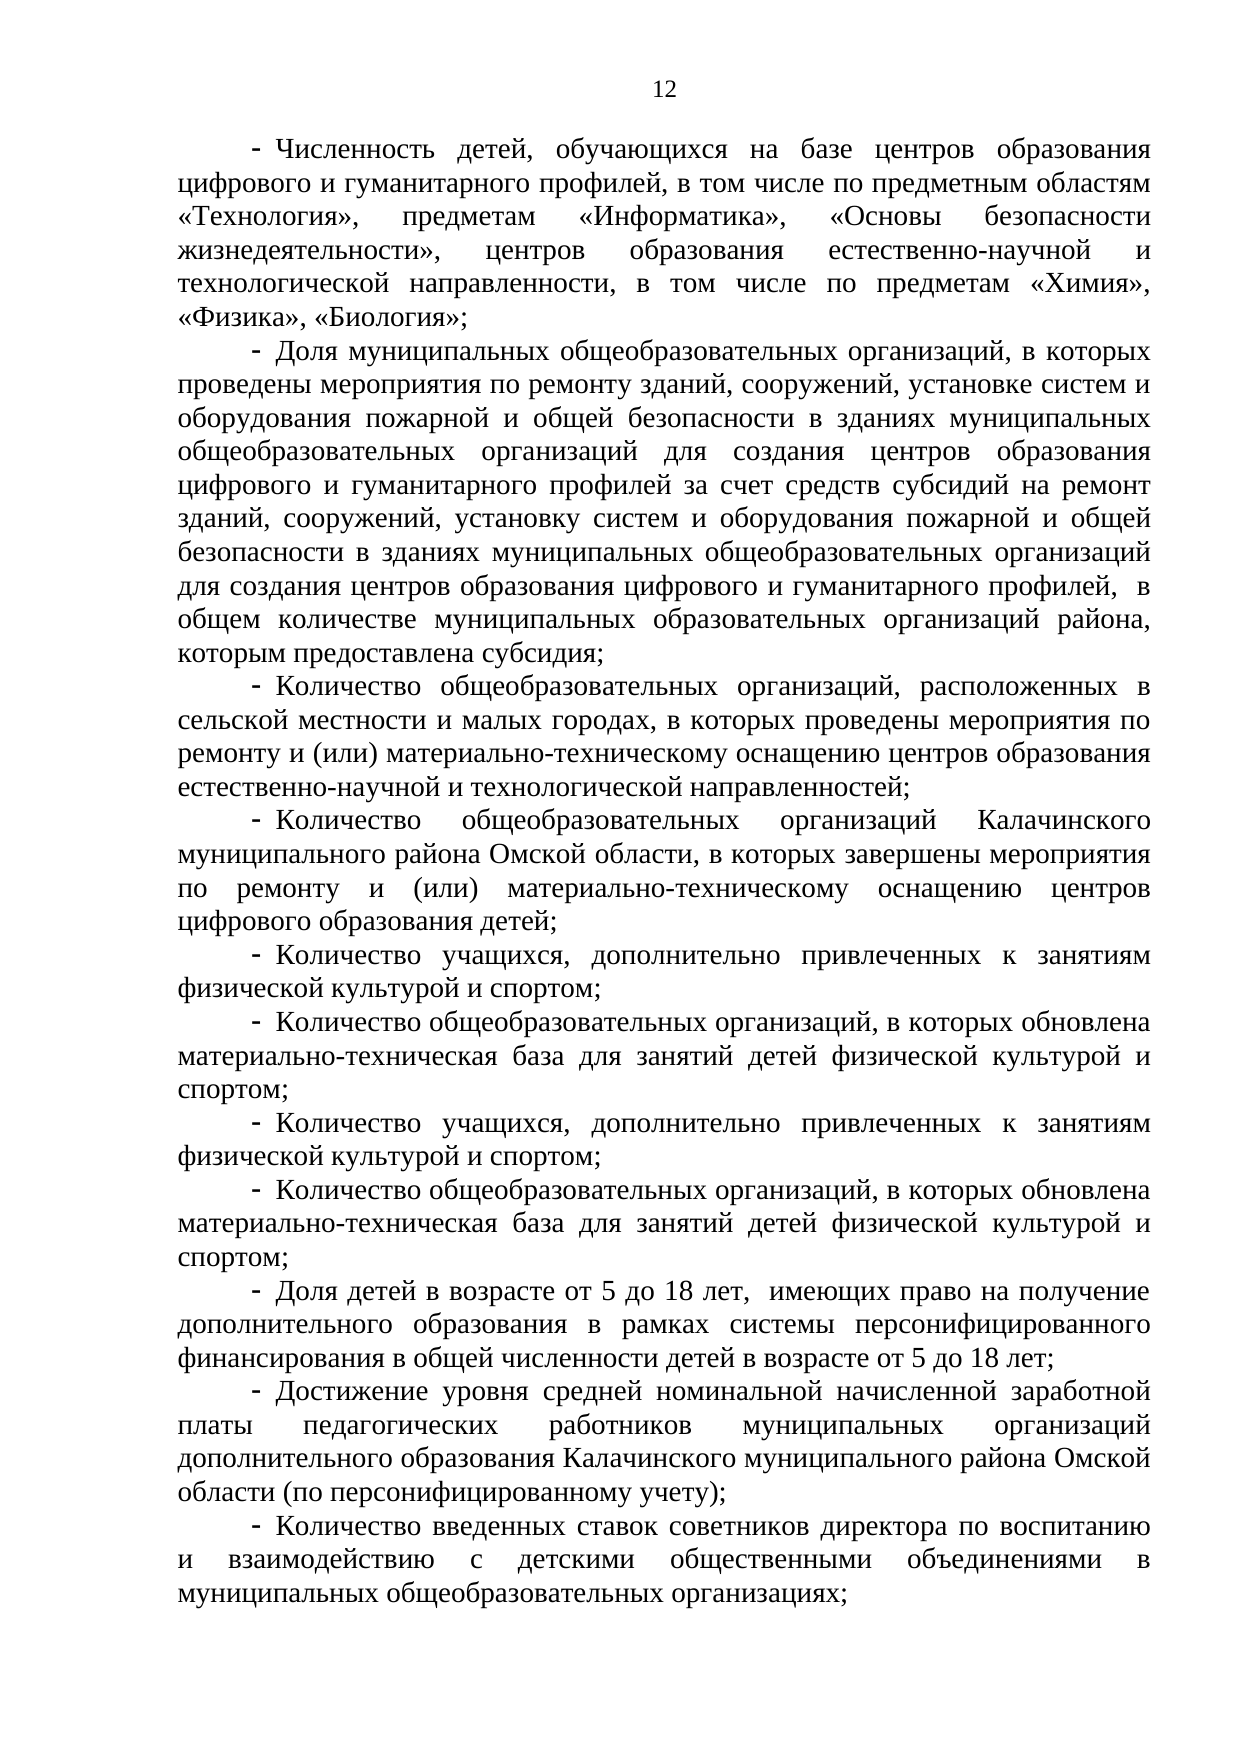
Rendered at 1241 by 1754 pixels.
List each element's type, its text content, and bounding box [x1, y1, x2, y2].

list Количество общеобразовательных организаций Калачинского муниципального района Омской области, в которых завершены мероприятия по ремонту и (или) материально-техническому оснащению центров цифрового образования детей; [177, 802, 1152, 937]
list Численность детей, обучающихся на базе центров образования цифрового и гуманитарного профилей, в том числе по предметным областям «Технология», предметам «Информатика», «Основы безопасности жизнедеятельности», центров образования естественно-научной и технологической направленности, в том числе по предметам «Химия», «Физика», «Биология»; [177, 131, 1152, 333]
list Доля детей в возрасте от 5 до 18 лет, имеющих право на получение дополнительного образования в рамках системы персонифицированного финансирования в общей численности детей в возрасте от 5 до 18 лет; [177, 1273, 1152, 1373]
list Количество общеобразовательных организаций, расположенных в сельской местности и малых городах, в которых проведены мероприятия по ремонту и (или) материально-техническому оснащению центров образования естественно-научной и технологической направленностей; [177, 668, 1152, 802]
list Доля муниципальных общеобразовательных организаций, в которых проведены мероприятия по ремонту зданий, сооружений, установке систем и оборудования пожарной и общей безопасности в зданиях муниципальных общеобразовательных организаций для создания центров образования цифрового и гуманитарного профилей за счет средств субсидий на ремонт зданий, сооружений, установку систем и оборудования пожарной и общей безопасности в зданиях муниципальных общеобразовательных организаций для создания центров образования цифрового и гуманитарного профилей, в общем количестве муниципальных образовательных организаций района, которым предоставлена субсидия; [177, 333, 1152, 668]
list Достижение уровня средней номинальной начисленной заработной платы педагогических работников муниципальных организаций дополнительного образования Калачинского муниципального района Омской области (по персонифицированному учету); [177, 1373, 1152, 1508]
list Количество учащихся, дополнительно привлеченных к занятиям физической культурой и спортом; [177, 937, 1152, 1004]
list Количество общеобразовательных организаций, в которых обновлена материально-техническая база для занятий детей физической культурой и спортом; [177, 1172, 1152, 1273]
list Количество общеобразовательных организаций, в которых обновлена материально-техническая база для занятий детей физической культурой и спортом; [177, 1004, 1152, 1105]
list Количество введенных ставок советников директора по воспитанию и взаимодействию с детскими общественными объединениями в муниципальных общеобразовательных организациях; [177, 1508, 1152, 1608]
list Количество учащихся, дополнительно привлеченных к занятиям физической культурой и спортом; [177, 1105, 1152, 1172]
